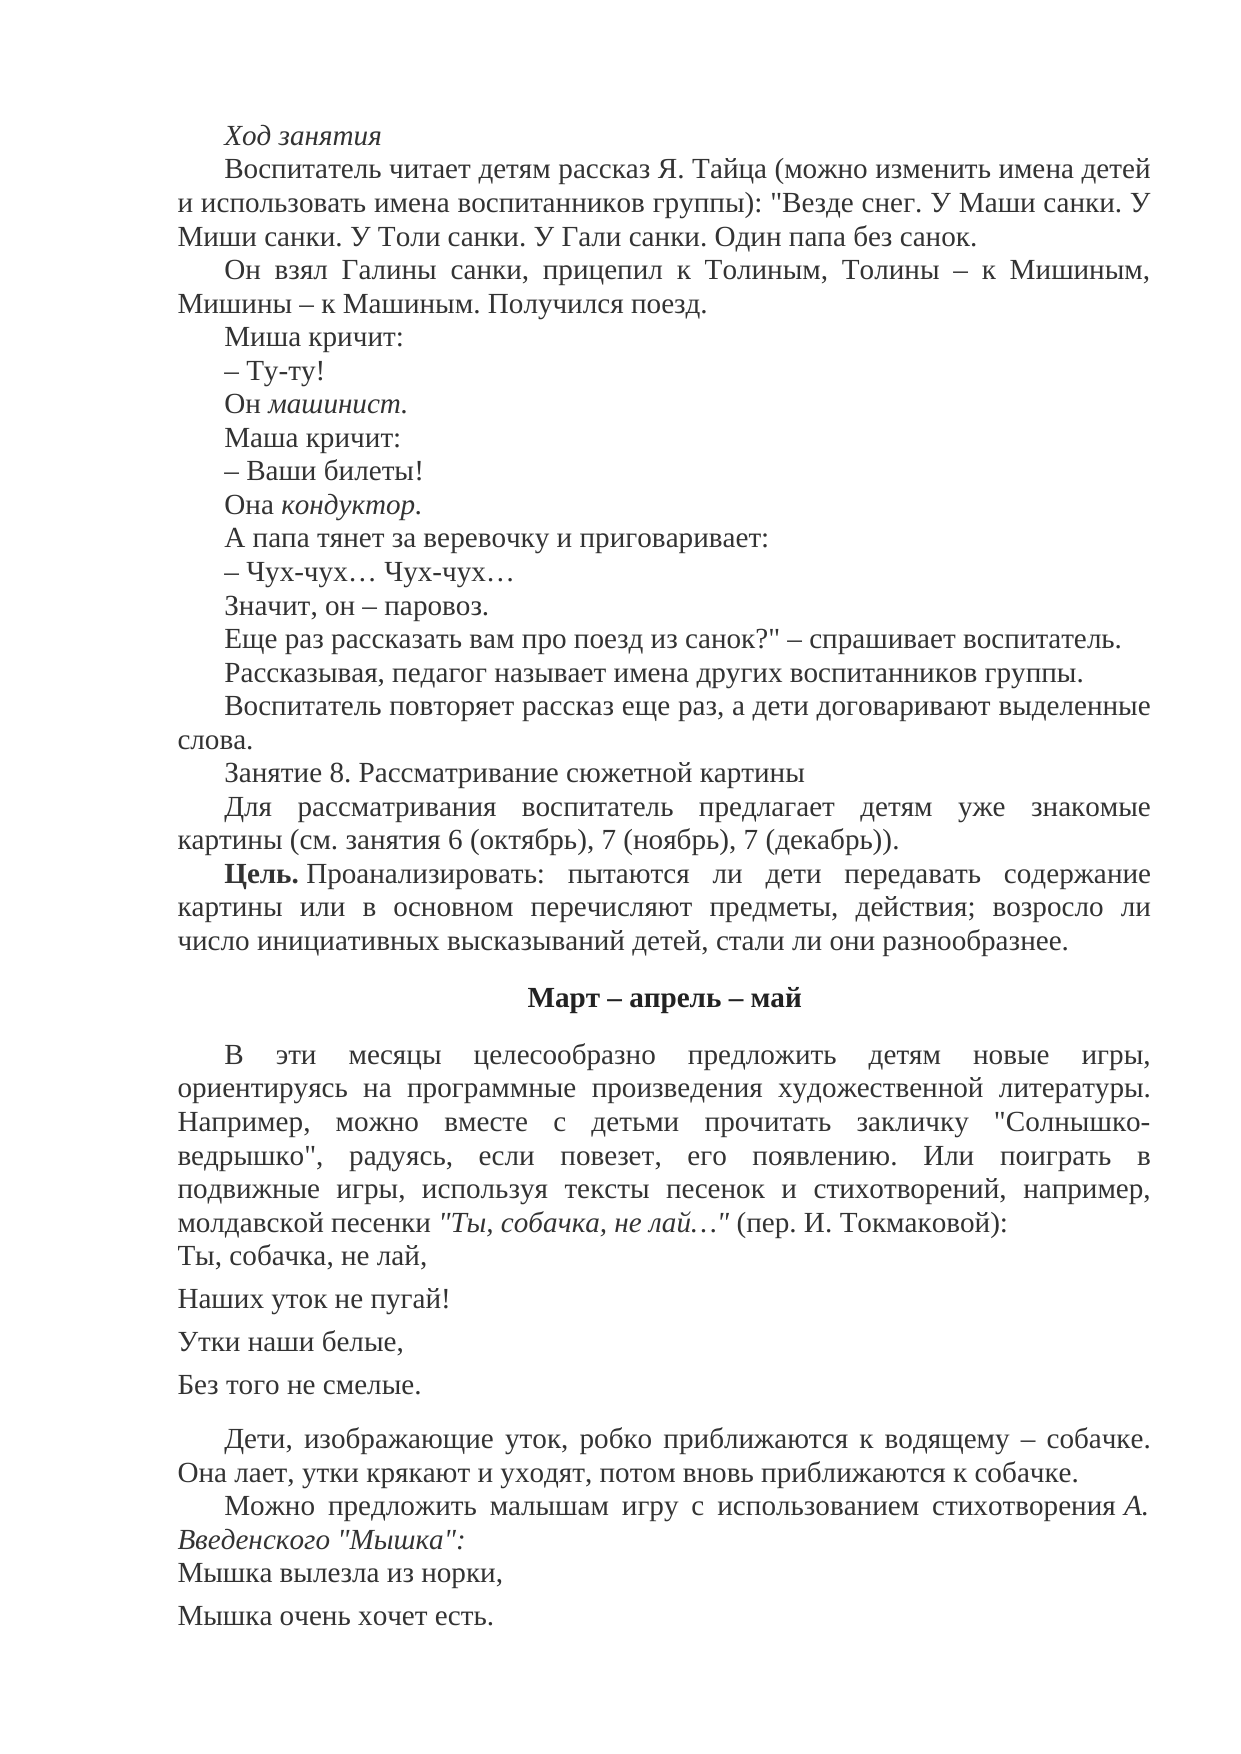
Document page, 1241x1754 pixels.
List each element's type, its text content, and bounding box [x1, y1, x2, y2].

text Еще раз рассказать вам про поезд из санок?" – спрашивает воспитатель. [177, 621, 1152, 655]
text А папа тянет за веревочку и приговаривает: [177, 521, 1152, 554]
text Утки наши белые, [177, 1324, 1152, 1358]
text Без того не смелые. [177, 1367, 1152, 1401]
text Значит, он – паровоз. [177, 588, 1152, 621]
text Маша кричит: [177, 420, 1152, 453]
text Она кондуктор. [177, 487, 1152, 521]
text – Ваши билеты! [177, 453, 1152, 487]
text Ты, собачка, не лай, [177, 1238, 1152, 1272]
text Для рассматривания воспитатель предлагает детям уже знакомые картины (см. занятия 6 (октябрь), 7 (ноябрь), 7 (декабрь)). [177, 789, 1152, 856]
text Он взял Галины санки, прицепил к Толиным, Толины – к Мишиным, Мишины – к Машиным. Получился поезд. [177, 252, 1152, 319]
text Занятие 8. Рассматривание сюжетной картины [177, 755, 1152, 789]
text Ход занятия [177, 118, 1152, 152]
text Он машинист. [177, 386, 1152, 420]
text Мышка вылезла из норки, [177, 1556, 1152, 1589]
text – Чух-чух… Чух-чух… [177, 554, 1152, 588]
text Воспитатель повторяет рассказ еще раз, а дети договаривают выделенные слова. [177, 688, 1152, 755]
text Можно предложить малышам игру с использованием стихотворения А. Введенского "Мышка": [177, 1488, 1152, 1556]
text Март – апрель – май [201, 980, 1128, 1014]
text Миша кричит: [177, 319, 1152, 353]
text – Ту-ту! [177, 353, 1152, 386]
text Мышка очень хочет есть. [177, 1598, 1152, 1632]
text Рассказывая, педагог называет имена других воспитанников группы. [177, 655, 1152, 688]
text Дети, изображающие уток, робко приближаются к водящему – собачке. Она лает, утки крякают и уходят, потом вновь приближаются к собачке. [177, 1421, 1152, 1488]
text Цель. Проанализировать: пытаются ли дети передавать содержание картины или в основном перечисляют предметы, действия; возросло ли число инициативных высказываний детей, стали ли они разнообразнее. [177, 856, 1152, 957]
text Воспитатель читает детям рассказ Я. Тайца (можно изменить имена детей и использовать имена воспитанников группы): "Везде снег. У Маши санки. У Миши санки. У Толи санки. У Гали санки. Один папа без санок. [177, 152, 1152, 252]
text В эти месяцы целесообразно предложить детям новые игры, ориентируясь на программные произведения художественной литературы. Например, можно вместе с детьми прочитать закличку "Солнышко-ведрышко", радуясь, если повезет, его появлению. Или поиграть в подвижные игры, используя тексты песенок и стихотворений, например, молдавской песенки "Ты, собачка, не лай…" (пер. И. Токмаковой): [177, 1037, 1152, 1238]
text Наших уток не пугай! [177, 1281, 1152, 1315]
